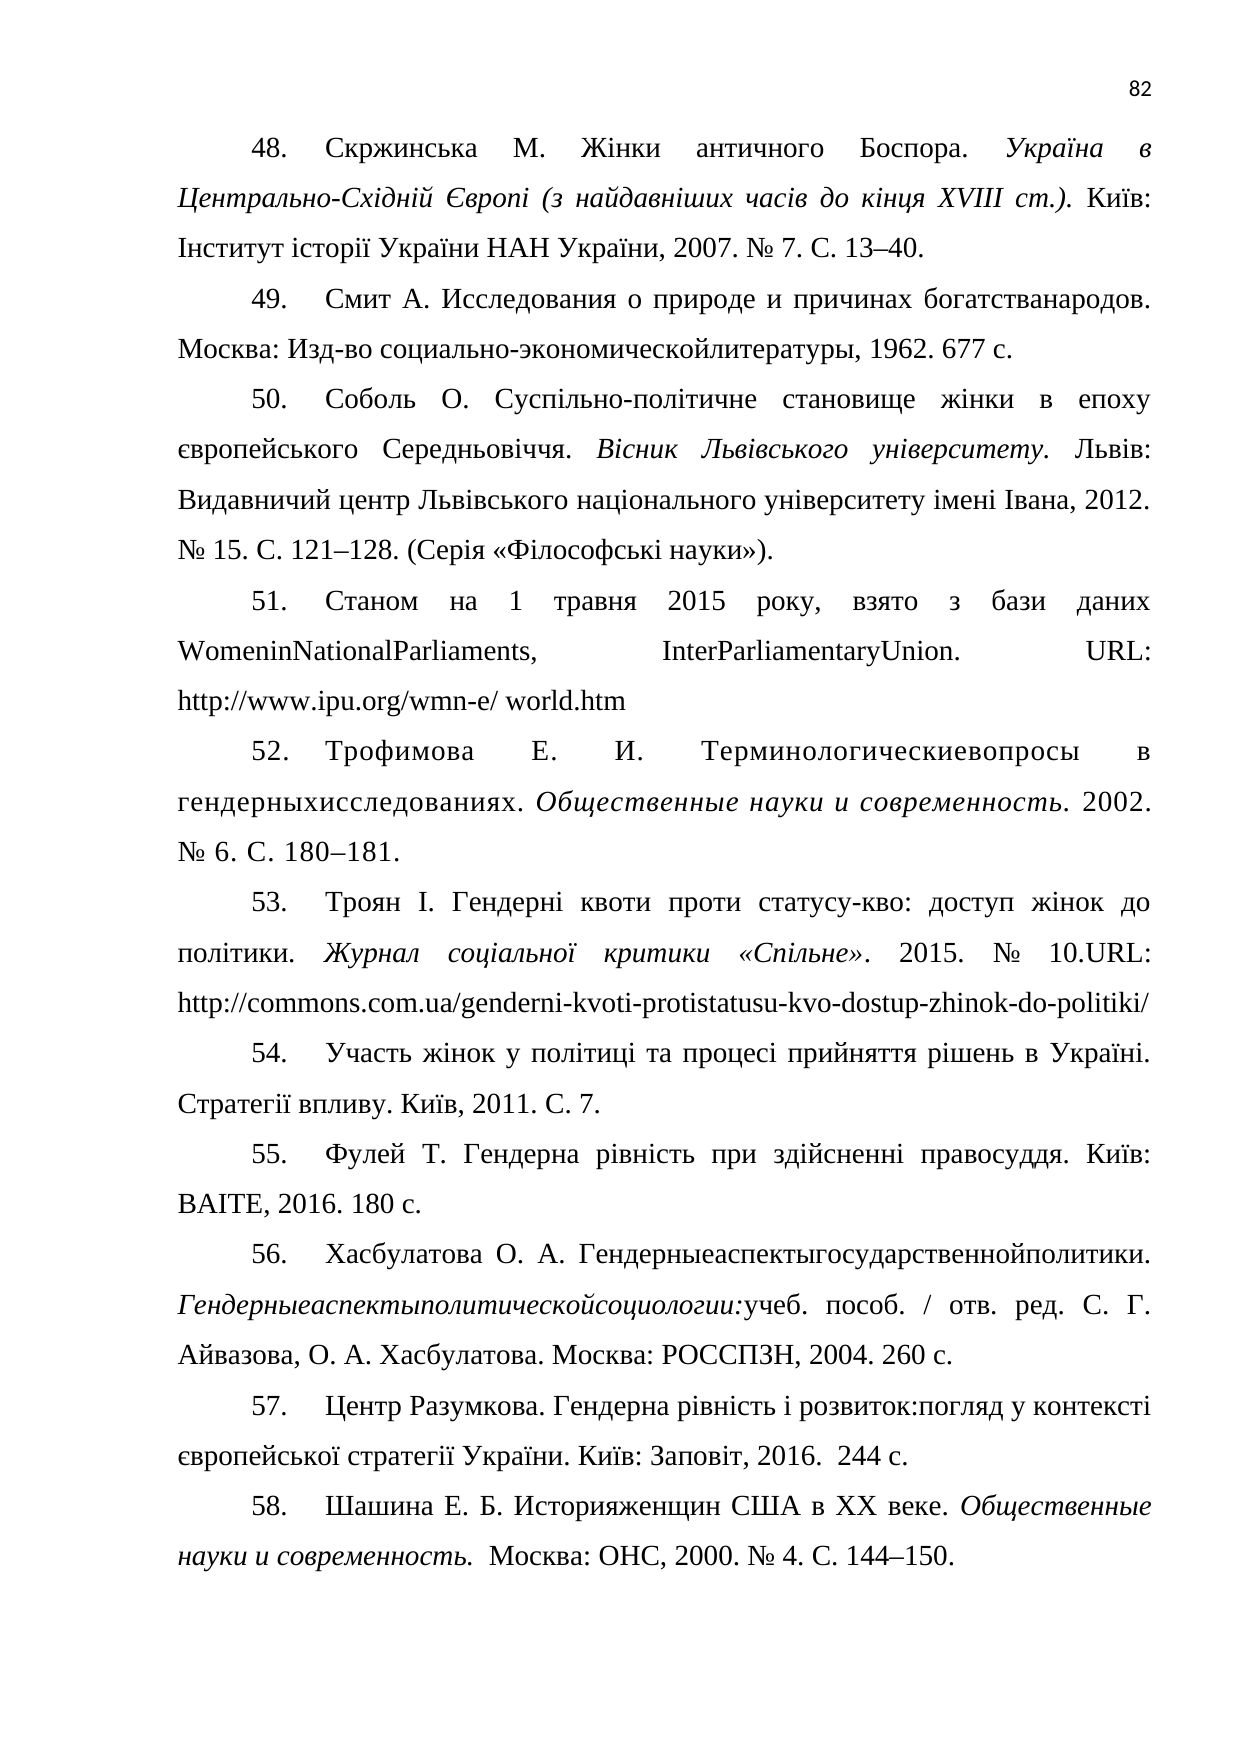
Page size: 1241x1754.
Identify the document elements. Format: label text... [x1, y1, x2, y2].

list Участь жінок у політиці та процесі прийняття рішень в Україні. Стратегії впливу. Київ, 2011. С. 7. [177, 1035, 1152, 1119]
list Скржинська М. Жінки античного Боспора. Україна в Центрально-Східній Європі (з найдавніших часів до кінця ХVІІІ ст.). Київ: Інститут історії України НАН України, 2007. № 7. С. 13–40. [177, 130, 1152, 264]
list Шашина Е. Б. Историяженщин США в XX веке. Общественные науки и современность. Москва: ОНС, 2000. № 4. С. 144–150. [177, 1488, 1152, 1572]
list Станом на 1 травня 2015 року, взято з бази даних WomeninNationalParliaments, InterParliamentaryUnion. URL: http://www.ipu.org/wmn-e/ world.htm [177, 583, 1152, 717]
list Трофимова Е. И. Терминологическиевопросы в гендерныхисследованиях. Общественные науки и современность. 2002. № 6. С. 180–181. [177, 733, 1152, 868]
list Центр Разумкова. Гендерна рівність і розвиток:погляд у контексті європейської стратегії України. Київ: Заповіт, 2016. 244 с. [177, 1388, 1152, 1471]
list Соболь О. Суспільно-політичне становище жінки в епоху європейського Середньовіччя. Вісник Львівського університету. Львів: Видавничий центр Львівського національного університету імені Івана, 2012. № 15. С. 121–128. (Серія «Філософські науки»). [177, 381, 1152, 566]
list Смит А. Исследования о природе и причинах богатстванародов. Москва: Изд-во социально-экономическойлитературы, 1962. 677 с. [177, 281, 1152, 364]
list Троян І. Гендерні квоти проти статусу-кво: доступ жінок до політики. Журнал соціальної критики «Спільне». 2015. № 10.URL: http://commons.com.ua/genderni-kvoti-protistatusu-kvo-dostup-zhinok-do-politiki/ [177, 884, 1152, 1019]
list Фулей Т. Гендерна рівність при здійсненні правосуддя. Київ: ВАІТЕ, 2016. 180 с. [177, 1136, 1152, 1220]
list Хасбулатова О. А. Гендерныеаспектыгосударственнойполитики. Гендерныеаспектыполитическойсоциологии:учеб. пособ. / отв. ред. С. Г. Айвазова, О. А. Хасбулатова. Москва: РОССПЗН, 2004. 260 с. [177, 1237, 1152, 1371]
